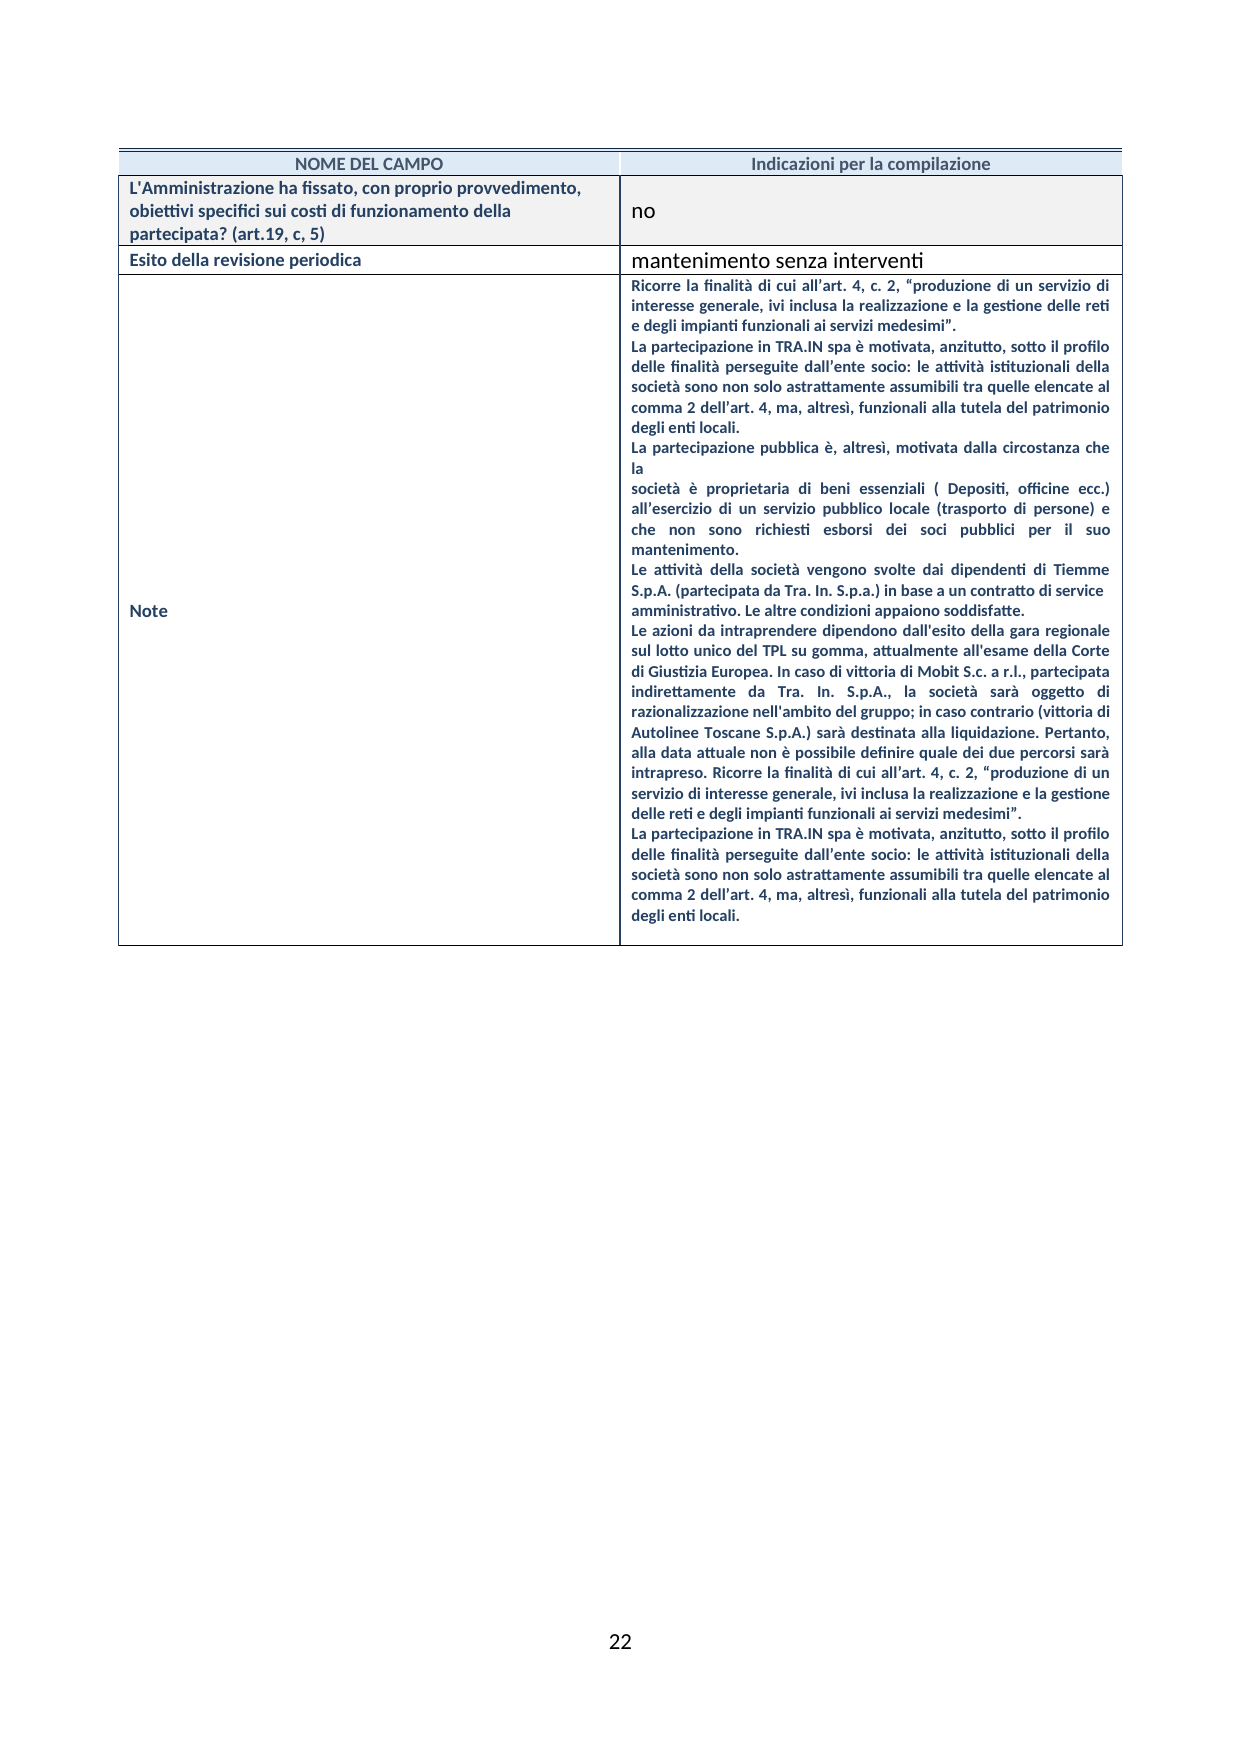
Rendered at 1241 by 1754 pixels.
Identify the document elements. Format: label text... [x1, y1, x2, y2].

table_cell L'Amministrazione ha fissato, con proprio provvedimento, obiettivi specifici sui costi di funzionamento della partecipata? (art.19, c, 5) [119, 176, 619, 245]
table_cell Esito della revisione periodica [119, 246, 619, 274]
table_cell Note [119, 275, 619, 945]
table_header Indicazioni per la compilazione [621, 152, 1122, 175]
table_cell [621, 176, 1122, 245]
table_cell Ricorre la finalità di cui all’art. 4, c. 2, “produzione di un servizio di interesse generale, ivi inclusa la realizzazione e la gestione delle reti e degli impianti funzionali ai servizi medesimi”. La partecipazione in TRA.IN spa è motivata, anzitutto, sotto il profilo delle finalità perseguite dall’ente socio: le attività istituzionali della società sono non solo astrattamente assumibili tra quelle elencate al comma 2 dell’art. 4, ma, altresì, funzionali alla tutela del patrimonio degli enti locali. La partecipazione pubblica è, altresì, motivata dalla circostanza che la società è proprietaria di beni essenziali ( Depositi, officine ecc.) all’esercizio di un servizio pubblico locale (trasporto di persone) e che non sono richiesti esborsi dei soci pubblici per il suo mantenimento. Le attività della società vengono svolte dai dipendenti di Tiemme S.p.A. (partecipata da Tra. In. S.p.a.) in base a un contratto di service amministrativo. Le altre condizioni appaiono soddisfatte. Le azioni da intraprendere dipendono dall'esito della gara regionale sul lotto unico del TPL su gomma, attualmente all'esame della Corte di Giustizia Europea. In caso di vittoria di Mobit S.c. a r.l., partecipata indirettamente da Tra. In. S.p.A., la società sarà oggetto di razionalizzazione nell'ambito del gruppo; in caso contrario (vittoria di Autolinee Toscane S.p.A.) sarà destinata alla liquidazione. Pertanto, alla data attuale non è possibile definire quale dei due percorsi sarà intrapreso. Ricorre la finalità di cui all’art. 4, c. 2, “produzione di un servizio di interesse generale, ivi inclusa la realizzazione e la gestione delle reti e degli impianti funzionali ai servizi medesimi”. La partecipazione in TRA.IN spa è motivata, anzitutto, sotto il profilo delle finalità perseguite dall’ente socio: le attività istituzionali della società sono non solo astrattamente assumibili tra quelle elencate al comma 2 dell’art. 4, ma, altresì, funzionali alla tutela del patrimonio degli enti locali. [621, 275, 1122, 945]
table_header NOME DEL CAMPO [119, 152, 619, 175]
